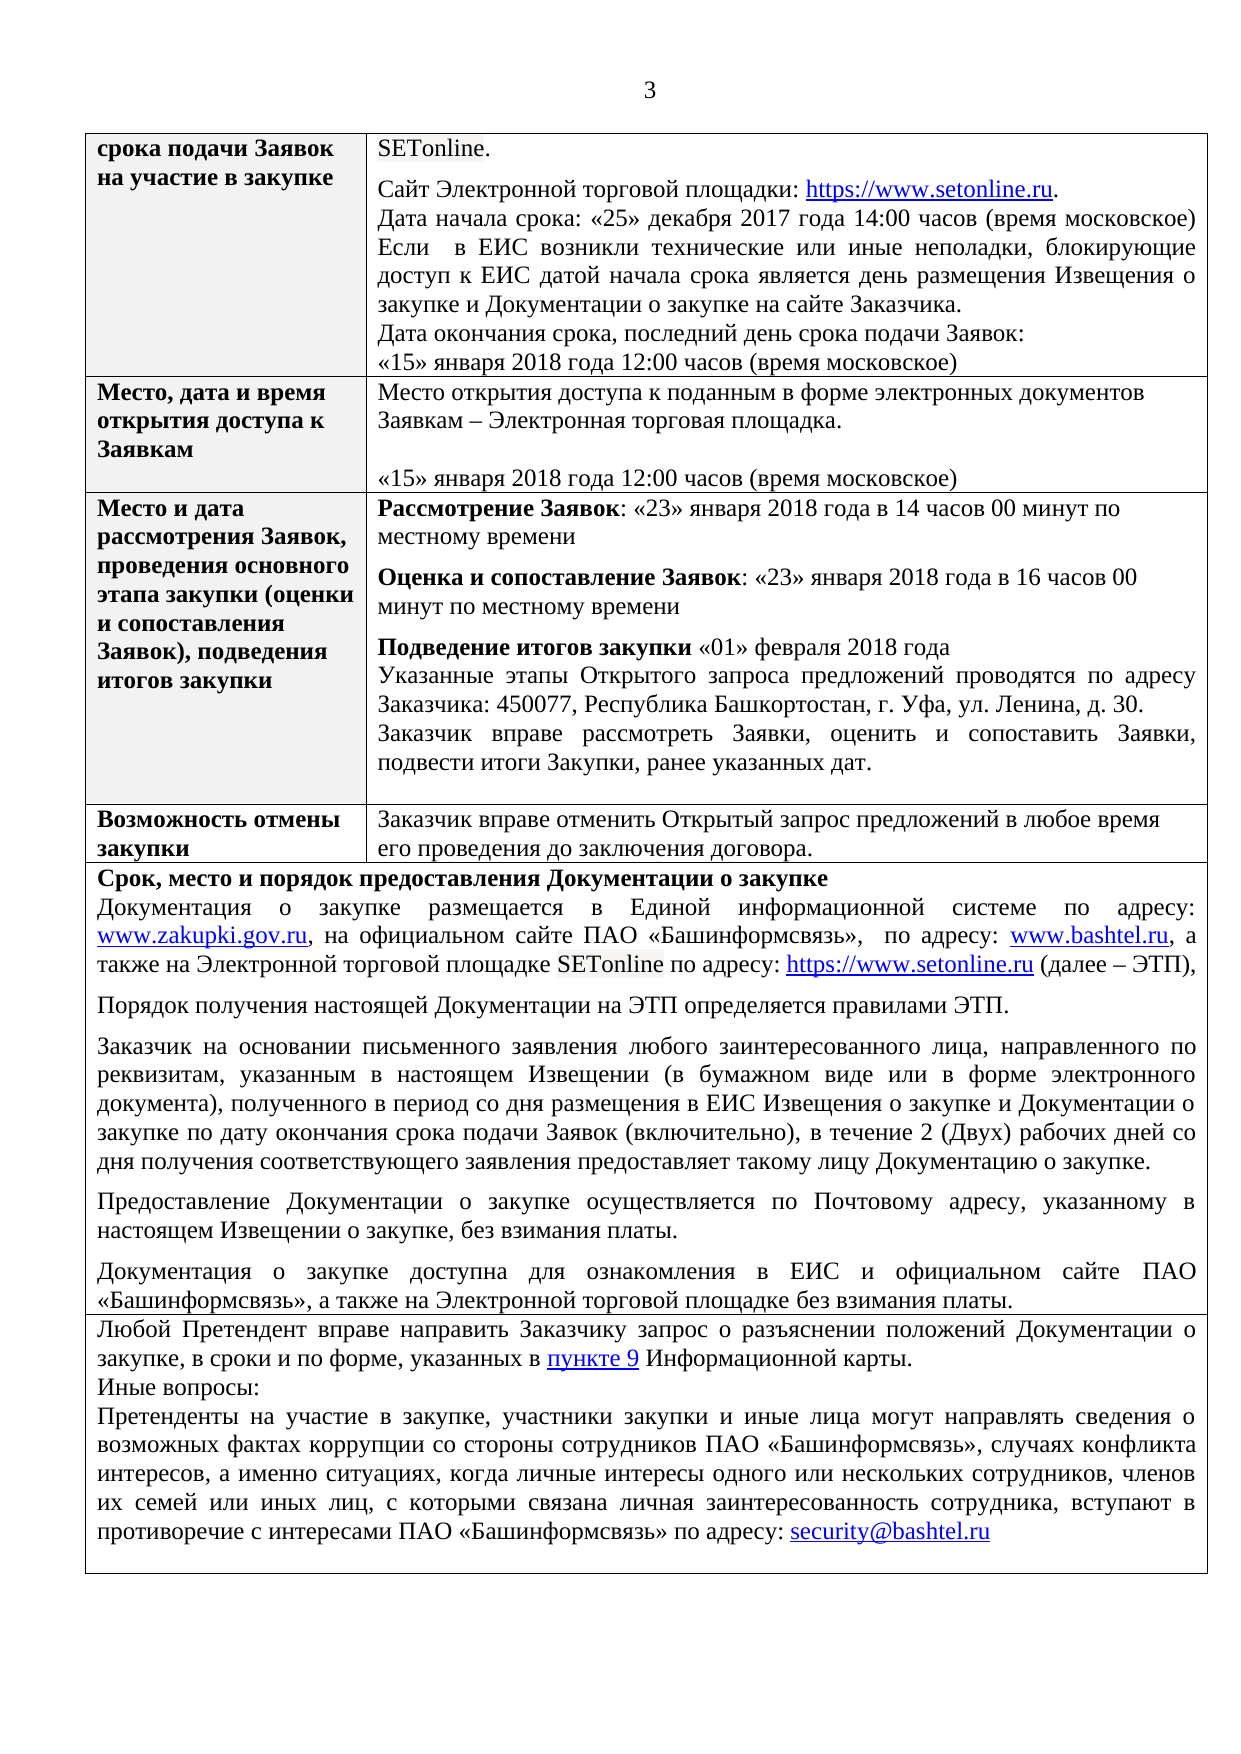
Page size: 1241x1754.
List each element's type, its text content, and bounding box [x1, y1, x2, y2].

table_cell Место и дата рассмотрения Заявок, проведения основного этапа закупки (оценки и сопоставления Заявок), подведения итогов закупки [86, 493, 366, 803]
table_cell Срок, место и порядок предоставления Документации о закупке Документация о закупке размещается в Единой информационной системе по адресу: www.zakupki.gov.ru, на официальном сайте ПАО «Башинформсвязь», по адресу: www.bashtel.ru, а также на Электронной торговой площадке SETonline по адресу: https://www.setonline.ru (далее – ЭТП), Порядок получения настоящей Документации на ЭТП определяется правилами ЭТП. Заказчик на основании письменного заявления любого заинтересованного лица, направленного по реквизитам, указанным в настоящем Извещении (в бумажном виде или в форме электронного документа), полученного в период со дня размещения в ЕИС Извещения о закупке и Документации о закупке по дату окончания срока подачи Заявок (включительно), в течение 2 (Двух) рабочих дней со дня получения соответствующего заявления предоставляет такому лицу Документацию о закупке. Предоставление Документации о закупке осуществляется по Почтовому адресу, указанному в настоящем Извещении о закупке, без взимания платы. Документация о закупке доступна для ознакомления в ЕИС и официальном сайте ПАО «Башинформсвязь», а также на Электронной торговой площадке без взимания платы. [86, 863, 1207, 1313]
table_cell Место открытия доступа к поданным в форме электронных документов Заявкам – Электронная торговая площадка. «15» января 2018 года 12:00 часов (время московское) [367, 377, 1207, 492]
table_cell Возможность отмены закупки [86, 805, 366, 862]
table_cell Любой Претендент вправе направить Заказчику запрос о разъяснении положений Документации о закупке, в сроки и по форме, указанных в пункте 9 Информационной карты. Иные вопросы: Претенденты на участие в закупке, участники закупки и иные лица могут направлять сведения о возможных фактах коррупции со стороны сотрудников ПАО «Башинформсвязь», случаях конфликта интересов, а именно ситуациях, когда личные интересы одного или нескольких сотрудников, членов их семей или иных лиц, с которыми связана личная заинтересованность сотрудника, вступают в противоречие с интересами ПАО «Башинформсвязь» по адресу: security@bashtel.ru [86, 1315, 1207, 1573]
table_cell Заказчик вправе отменить Открытый запрос предложений в любое время его проведения до заключения договора. [367, 805, 1207, 862]
table_cell Рассмотрение Заявок: «23» января 2018 года в 14 часов 00 минут по местному времени Оценка и сопоставление Заявок: «23» января 2018 года в 16 часов 00 минут по местному времени Подведение итогов закупки «01» февраля 2018 года Указанные этапы Открытого запроса предложений проводятся по адресу Заказчика: 450077, Республика Башкортостан, г. Уфа, ул. Ленина, д. 30. Заказчик вправе рассмотреть Заявки, оценить и сопоставить Заявки, подвести итоги Закупки, ранее указанных дат. [367, 493, 1207, 803]
table_cell Место, дата и время открытия доступа к Заявкам [86, 377, 366, 492]
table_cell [86, 134, 366, 376]
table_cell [367, 134, 1207, 376]
